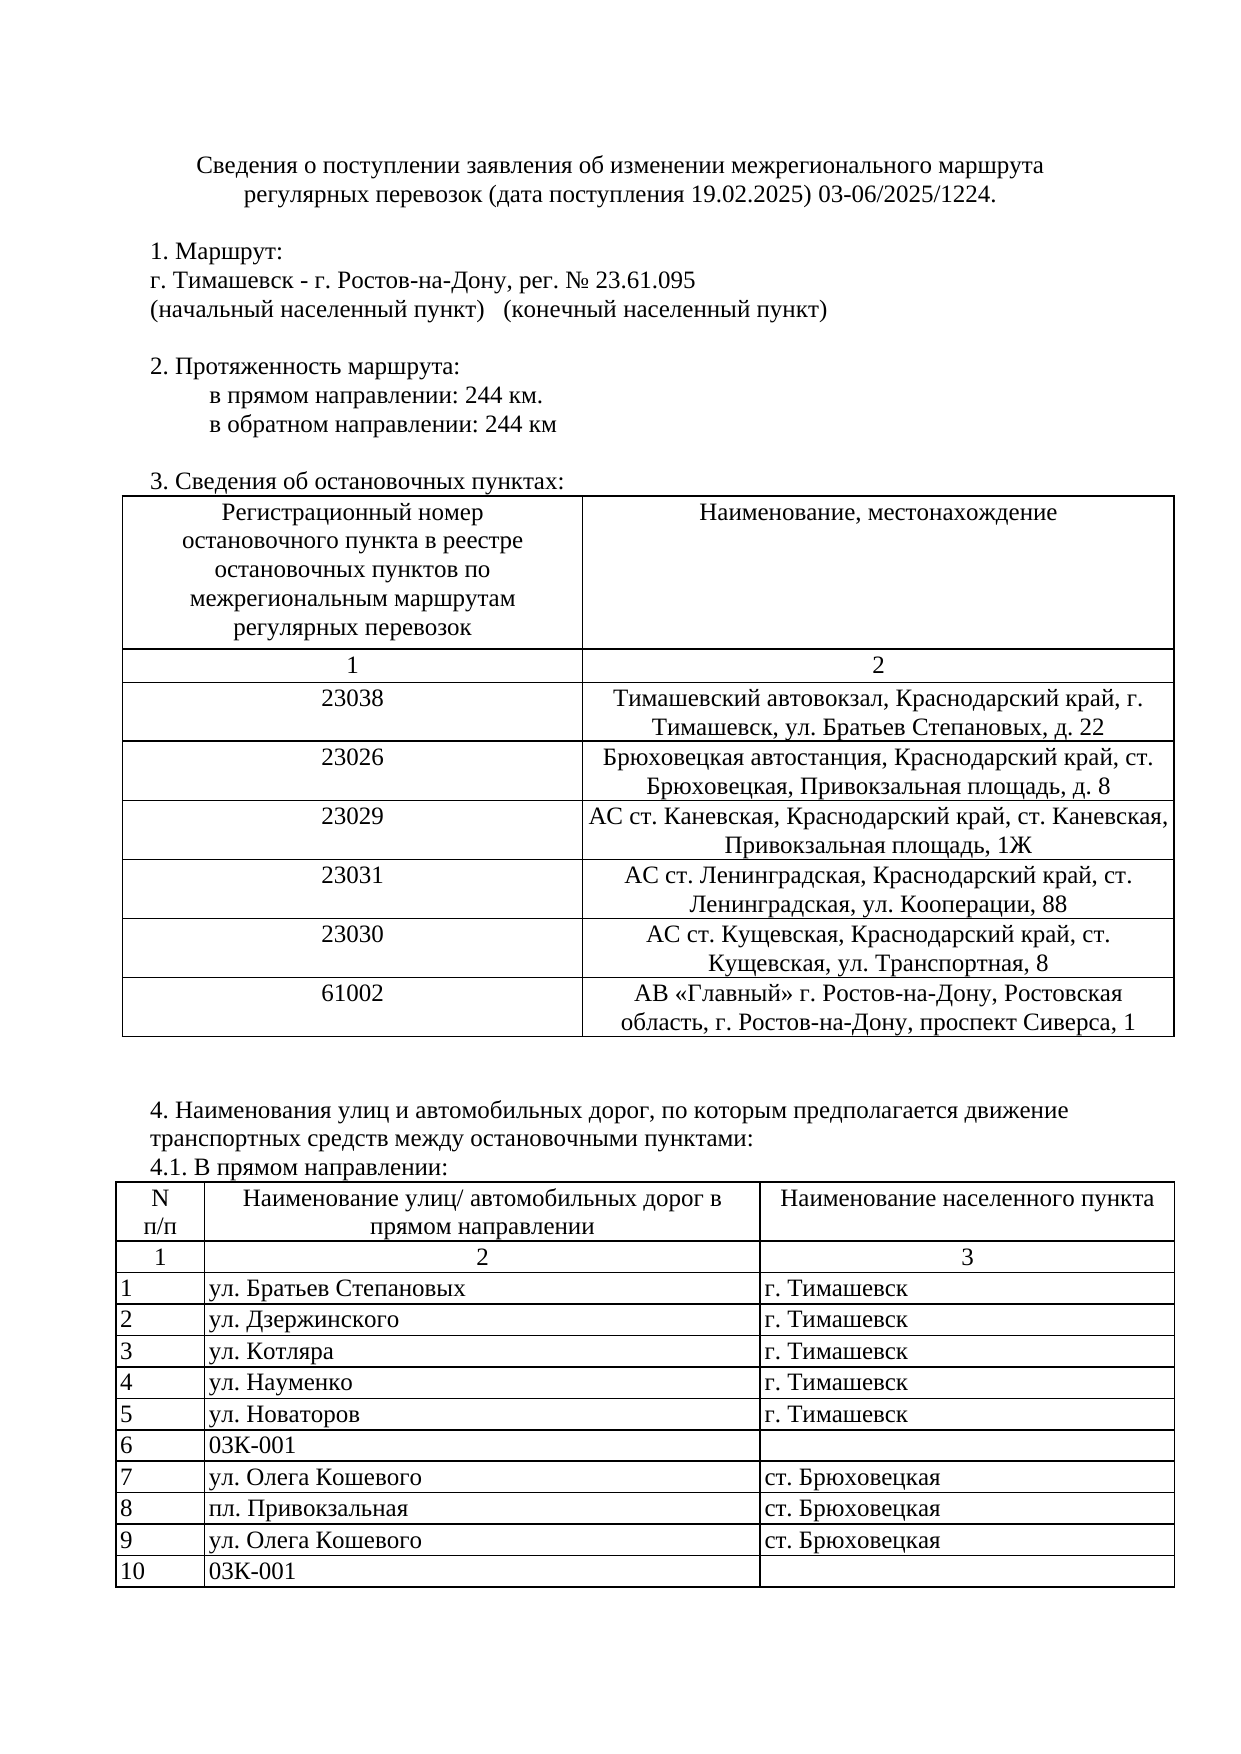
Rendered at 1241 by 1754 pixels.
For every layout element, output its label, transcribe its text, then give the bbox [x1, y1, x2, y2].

table_cell 61002 [123, 978, 582, 1036]
table_cell ст. Брюховецкая [761, 1493, 1174, 1523]
table_cell 1 [117, 1273, 204, 1303]
table_cell ст. Брюховецкая [761, 1462, 1174, 1492]
table_header Регистрационный номер остановочного пункта в реестре остановочных пунктов по межрегиональным маршрутам регулярных перевозок [123, 497, 582, 648]
table_cell ул. Олега Кошевого [205, 1462, 759, 1492]
table_cell ул. Дзержинского [205, 1305, 759, 1334]
text в прямом направлении: 244 км. [150, 380, 1090, 409]
table_cell ул. Новаторов [205, 1399, 759, 1429]
table_cell 23029 [123, 801, 582, 858]
table_header Наименование населенного пункта [761, 1183, 1174, 1240]
table_cell 23030 [123, 919, 582, 977]
table_header Наименование, местонахождение [583, 497, 1173, 648]
table_cell г. Тимашевск [761, 1399, 1174, 1429]
table_header Наименование улиц/ автомобильных дорог в прямом направлении [205, 1183, 759, 1240]
table_cell г. Тимашевск [761, 1336, 1174, 1366]
text 2. Протяженность маршрута: [150, 351, 1090, 380]
table_cell 3 [761, 1242, 1174, 1272]
table_cell АС ст. Кущевская, Краснодарский край, ст. Кущевская, ул. Транспортная, 8 [583, 919, 1173, 977]
table_cell 6 [117, 1431, 204, 1460]
table_header N п/п [117, 1183, 204, 1240]
table_cell ул. Братьев Степановых [205, 1273, 759, 1303]
table_cell АС ст. Каневская, Краснодарский край, ст. Каневская, Привокзальная площадь, 1Ж [583, 801, 1173, 858]
table_cell г. Тимашевск [761, 1273, 1174, 1303]
table_cell 10 [117, 1556, 204, 1586]
table_cell 1 [117, 1242, 204, 1272]
table_cell пл. Привокзальная [205, 1493, 759, 1523]
table_cell АС ст. Ленинградская, Краснодарский край, ст. Ленинградская, ул. Кооперации, 88 [583, 860, 1173, 918]
text (начальный населенный пункт) (конечный населенный пункт) [150, 294, 1090, 322]
table_cell г. Тимашевск [761, 1368, 1174, 1397]
table_cell 2 [117, 1305, 204, 1334]
table_cell 8 [117, 1493, 204, 1523]
table_cell 1 [123, 650, 582, 681]
table_cell ст. Брюховецкая [761, 1525, 1174, 1555]
text г. Тимашевск - г. Ростов-на-Дону, рег. № 23.61.095 [150, 265, 1090, 294]
table_cell 7 [117, 1462, 204, 1492]
text Сведения о поступлении заявления об изменении межрегионального маршрута регулярных перевозок (дата поступления 19.02.2025) 03-06/2025/1224. [150, 150, 1090, 207]
table_cell 2 [205, 1242, 759, 1272]
table_cell ул. Котляра [205, 1336, 759, 1366]
table_cell 3 [117, 1336, 204, 1366]
text 4. Наименования улиц и автомобильных дорог, по которым предполагается движение транспортных средств между остановочными пунктами: [150, 1095, 1090, 1152]
table_cell Брюховецкая автостанция, Краснодарский край, ст. Брюховецкая, Привокзальная площадь, д. 8 [583, 742, 1173, 799]
text 1. Маршрут: [150, 236, 1090, 265]
table_cell 9 [117, 1525, 204, 1555]
table_cell 23038 [123, 683, 582, 740]
table_cell [761, 1431, 1174, 1460]
table_cell [761, 1556, 1174, 1586]
table_cell Тимашевский автовокзал, Краснодарский край, г. Тимашевск, ул. Братьев Степановых, д. 22 [583, 683, 1173, 740]
text 4.1. В прямом направлении: [150, 1152, 1090, 1181]
table_cell 5 [117, 1399, 204, 1429]
table_cell ул. Науменко [205, 1368, 759, 1397]
table_cell 2 [583, 650, 1173, 681]
table_cell г. Тимашевск [761, 1305, 1174, 1334]
table_cell 03К-001 [205, 1431, 759, 1460]
table_cell АВ «Главный» г. Ростов-на-Дону, Ростовская область, г. Ростов-на-Дону, проспект Сиверса, 1 [583, 978, 1173, 1036]
table_cell 4 [117, 1368, 204, 1397]
text в обратном направлении: 244 км [150, 409, 1090, 437]
table_cell 03К-001 [205, 1556, 759, 1586]
text 3. Сведения об остановочных пунктах: [150, 466, 1090, 495]
table_cell 23026 [123, 742, 582, 799]
table_cell 23031 [123, 860, 582, 918]
table_cell ул. Олега Кошевого [205, 1525, 759, 1555]
